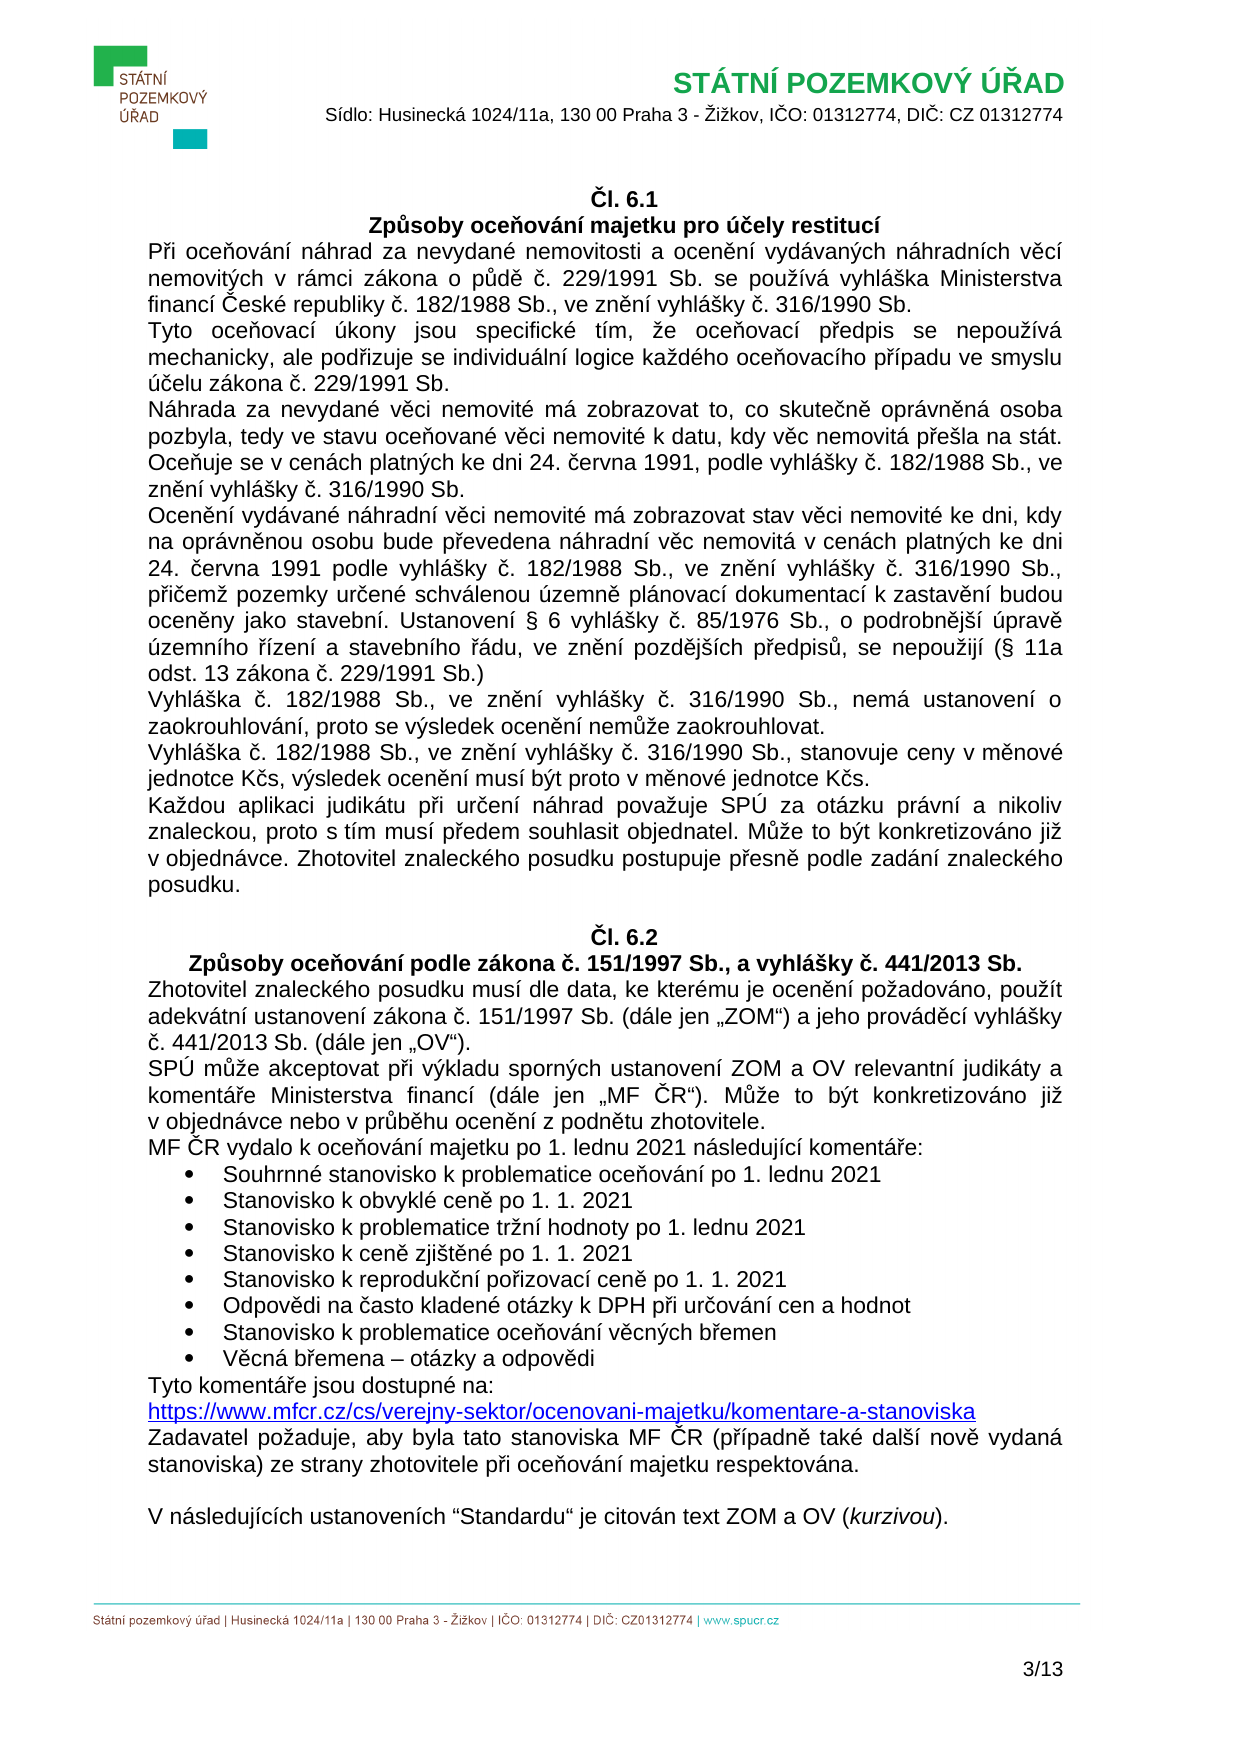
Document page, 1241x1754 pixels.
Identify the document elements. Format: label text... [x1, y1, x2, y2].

list Čl. 6.2 [185, 923, 1063, 950]
list https://www.mfcr.cz/cs/verejny-sektor/ocenovani-majetku/komentare-a-stanoviska [148, 1398, 1063, 1424]
list Souhrnné stanovisko k problematice oceňování po 1. lednu 2021 [185, 1161, 1063, 1187]
list Čl. 6.1 [185, 186, 1063, 212]
list Stanovisko k ceně zjištěné po 1. 1. 2021 [185, 1240, 1063, 1266]
list Stanovisko k reprodukční pořizovací ceně po 1. 1. 2021 [185, 1266, 1063, 1292]
list Věcná břemena – otázky a odpovědi [185, 1345, 1063, 1372]
list V následujících ustanoveních “Standardu“ je citován text ZOM a OV (kurzivou). [148, 1503, 1063, 1530]
list Odpovědi na často kladené otázky k DPH při určování cen a hodnot [185, 1292, 1063, 1319]
list Stanovisko k problematice oceňování věcných břemen [185, 1319, 1063, 1345]
list Stanovisko k obvyklé ceně po 1. 1. 2021 [185, 1187, 1063, 1213]
list Způsoby oceňování majetku pro účely restitucí [185, 212, 1063, 238]
text Vyhláška č. 182/1988 Sb., ve znění vyhlášky č. 316/1990 Sb., stanovuje ceny v měnové jednotce Kčs, výsledek ocenění musí být proto v měnové jednotce Kčs. [148, 739, 1063, 792]
list Tyto komentáře jsou dostupné na: [148, 1372, 1063, 1398]
picture [74, 18, 1103, 1631]
text Tyto oceňovací úkony jsou specifické tím, že oceňovací předpis se nepoužívá mechanicky, ale podřizuje se individuální logice každého oceňovacího případu ve smyslu účelu zákona č. 229/1991 Sb. [148, 317, 1063, 396]
text Ocenění vydávané náhradní věci nemovité má zobrazovat stav věci nemovité ke dni, kdy na oprávněnou osobu bude převedena náhradní věc nemovitá v cenách platných ke dni 24. června 1991 podle vyhlášky č. 182/1988 Sb., ve znění vyhlášky č. 316/1990 Sb., přičemž pozemky určené schválenou územně plánovací dokumentací k zastavění budou oceněny jako stavební. Ustanovení § 6 vyhlášky č. 85/1976 Sb., o podrobnější úpravě územního řízení a stavebního řádu, ve znění pozdějších předpisů, se nepoužijí (§ 11a odst. 13 zákona č. 229/1991 Sb.) [148, 502, 1063, 686]
list Stanovisko k problematice tržní hodnoty po 1. lednu 2021 [185, 1213, 1063, 1240]
text Vyhláška č. 182/1988 Sb., ve znění vyhlášky č. 316/1990 Sb., nemá ustanovení o zaokrouhlování, proto se výsledek ocenění nemůže zaokrouhlovat. [148, 686, 1063, 739]
list Zadavatel požaduje, aby byla tato stanoviska MF ČR (případně také další nově vydaná stanoviska) ze strany zhotovitele při oceňování majetku respektována. [148, 1424, 1063, 1477]
list SPÚ může akceptovat při výkladu sporných ustanovení ZOM a OV relevantní judikáty a komentáře Ministerstva financí (dále jen „MF ČR“). Může to být konkretizováno již v objednávce nebo v průběhu ocenění z podnětu zhotovitele. [148, 1055, 1063, 1134]
text Náhrada za nevydané věci nemovité má zobrazovat to, co skutečně oprávněná osoba pozbyla, tedy ve stavu oceňované věci nemovité k datu, kdy věc nemovitá přešla na stát. Oceňuje se v cenách platných ke dni 24. června 1991, podle vyhlášky č. 182/1988 Sb., ve znění vyhlášky č. 316/1990 Sb. [148, 396, 1063, 502]
list MF ČR vydalo k oceňování majetku po 1. lednu 2021 následující komentáře: [148, 1134, 1063, 1161]
list Způsoby oceňování podle zákona č. 151/1997 Sb., a vyhlášky č. 441/2013 Sb. [148, 950, 1063, 976]
text Každou aplikaci judikátu při určení náhrad považuje SPÚ za otázku právní a nikoliv znaleckou, proto s tím musí předem souhlasit objednatel. Může to být konkretizováno již v objednávce. Zhotovitel znaleckého posudku postupuje přesně podle zadání znaleckého posudku. [148, 792, 1063, 897]
list Zhotovitel znaleckého posudku musí dle data, ke kterému je ocenění požadováno, použít adekvátní ustanovení zákona č. 151/1997 Sb. (dále jen „ZOM“) a jeho prováděcí vyhlášky č. 441/2013 Sb. (dále jen „OV“). [148, 976, 1063, 1055]
text Při oceňování náhrad za nevydané nemovitosti a ocenění vydávaných náhradních věcí nemovitých v rámci zákona o půdě č. 229/1991 Sb. se používá vyhláška Ministerstva financí České republiky č. 182/1988 Sb., ve znění vyhlášky č. 316/1990 Sb. [148, 238, 1063, 317]
